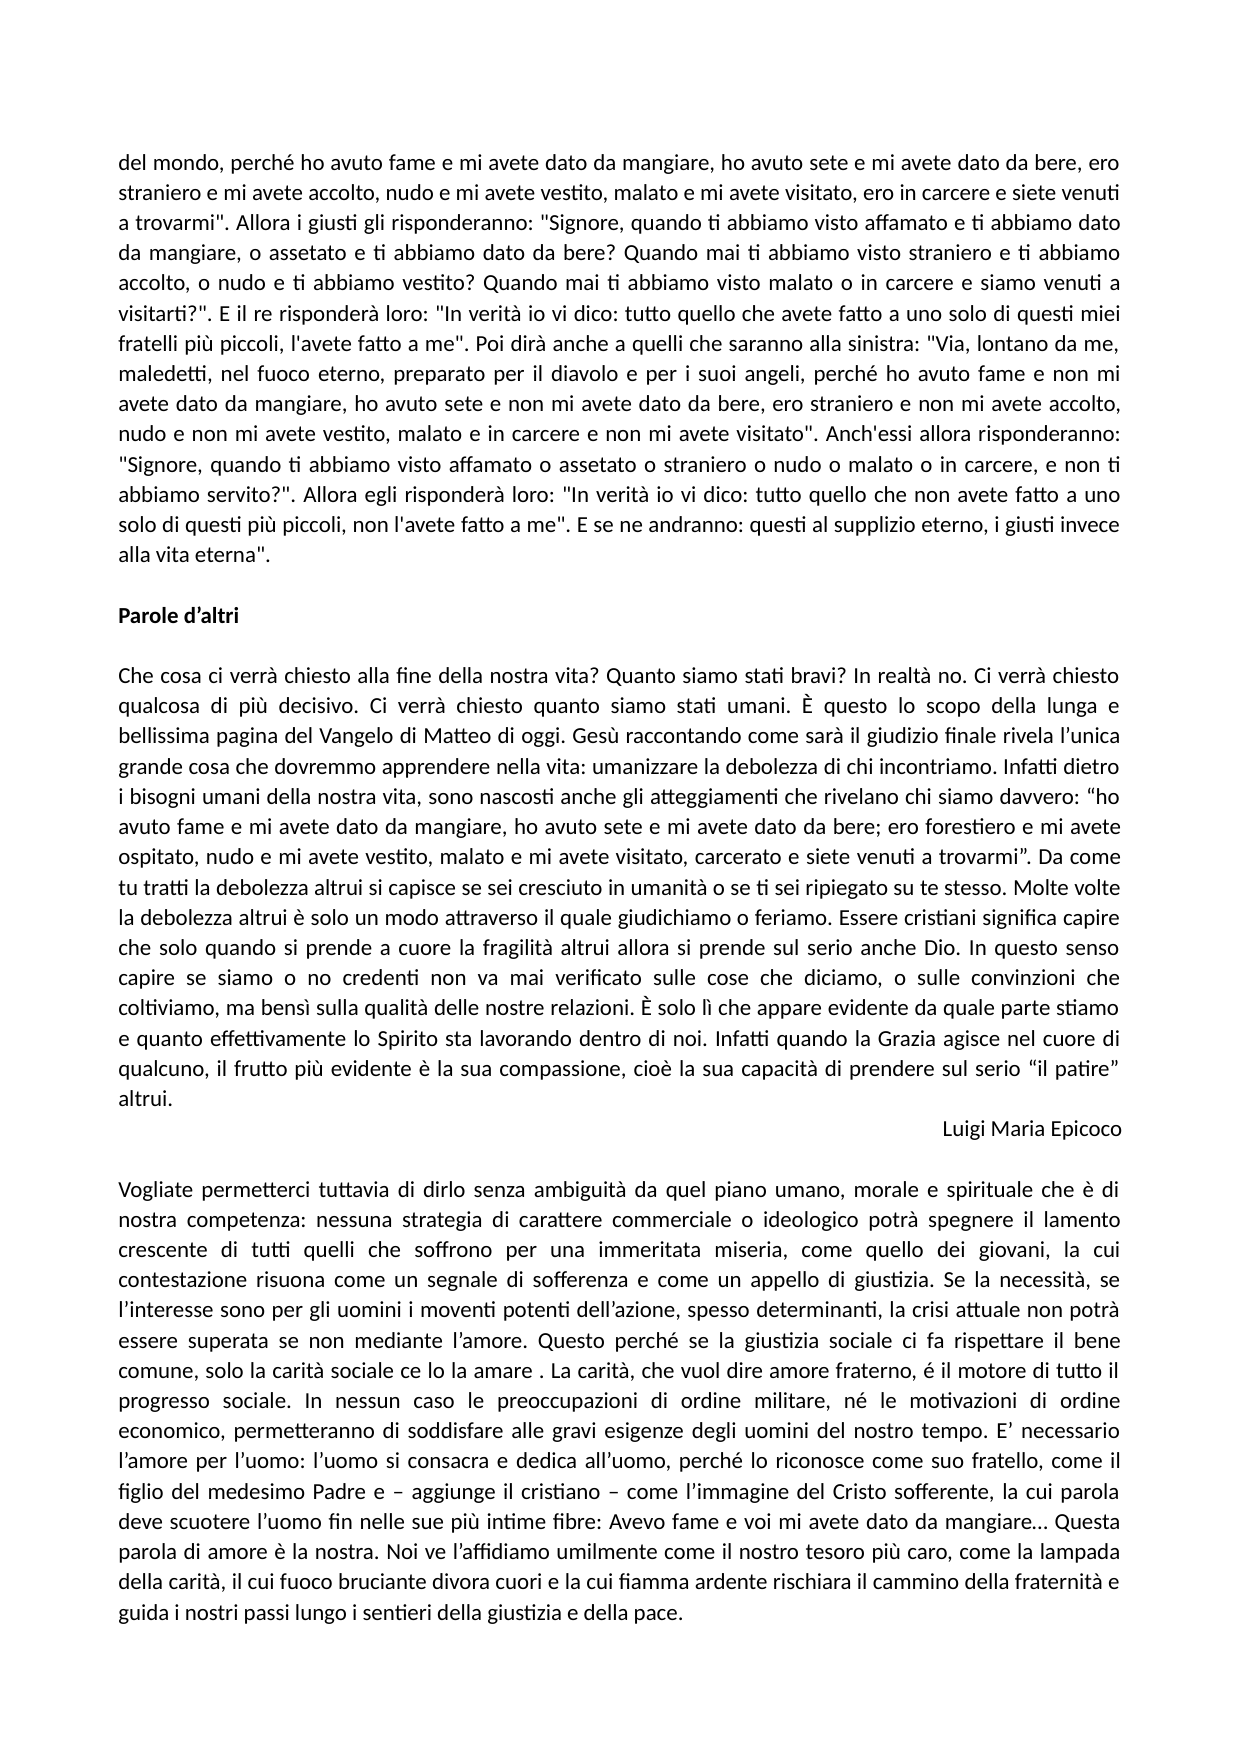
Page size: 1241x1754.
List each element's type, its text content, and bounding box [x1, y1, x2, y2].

text Luigi Maria Epicoco [118, 1114, 1122, 1142]
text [118, 148, 1122, 568]
text Vogliate permetterci tuttavia di dirlo senza ambiguità da quel piano umano, morale e spirituale che è di nostra competenza: nessuna strategia di carattere commerciale o ideologico potrà spegnere il lamento crescente di tutti quelli che soffrono per una immeritata miseria, come quello dei giovani, la cui contestazione risuona come un segnale di sofferenza e come un appello di giustizia. Se la necessità, se l’interesse sono per gli uomini i moventi potenti dell’azione, spesso determinanti, la crisi attuale non potrà essere superata se non mediante l’amore. Questo perché se la giustizia sociale ci fa rispettare il bene comune, solo la carità sociale ce lo la amare . La carità, che vuol dire amore fraterno, é il motore di tutto il progresso sociale. In nessun caso le preoccupazioni di ordine militare, né le motivazioni di ordine economico, permetteranno di soddisfare alle gravi esigenze degli uomini del nostro tempo. E’ necessario l’amore per l’uomo: l’uomo si consacra e dedica all’uomo, perché lo riconosce come suo fratello, come il figlio del medesimo Padre e – aggiunge il cristiano – come l’immagine del Cristo sofferente, la cui parola deve scuotere l’uomo fin nelle sue più intime fibre: Avevo fame e voi mi avete dato da mangiare… Questa parola di amore è la nostra. Noi ve l’affidiamo umilmente come il nostro tesoro più caro, come la lampada della carità, il cui fuoco bruciante divora cuori e la cui fiamma ardente rischiara il cammino della fraternità e guida i nostri passi lungo i sentieri della giustizia e della pace. [118, 1175, 1122, 1626]
text Parole d’altri [118, 601, 1122, 629]
text Che cosa ci verrà chiesto alla fine della nostra vita? Quanto siamo stati bravi? In realtà no. Ci verrà chiesto qualcosa di più decisivo. Ci verrà chiesto quanto siamo stati umani. È questo lo scopo della lunga e bellissima pagina del Vangelo di Matteo di oggi. Gesù raccontando come sarà il giudizio finale rivela l’unica grande cosa che dovremmo apprendere nella vita: umanizzare la debolezza di chi incontriamo. Infatti dietro i bisogni umani della nostra vita, sono nascosti anche gli atteggiamenti che rivelano chi siamo davvero: “ho avuto fame e mi avete dato da mangiare, ho avuto sete e mi avete dato da bere; ero forestiero e mi avete ospitato, nudo e mi avete vestito, malato e mi avete visitato, carcerato e siete venuti a trovarmi”. Da come tu tratti la debolezza altrui si capisce se sei cresciuto in umanità o se ti sei ripiegato su te stesso. Molte volte la debolezza altrui è solo un modo attraverso il quale giudichiamo o feriamo. Essere cristiani significa capire che solo quando si prende a cuore la fragilità altrui allora si prende sul serio anche Dio. In questo senso capire se siamo o no credenti non va mai verificato sulle cose che diciamo, o sulle convinzioni che coltiviamo, ma bensì sulla qualità delle nostre relazioni. È solo lì che appare evidente da quale parte stiamo e quanto effettivamente lo Spirito sta lavorando dentro di noi. Infatti quando la Grazia agisce nel cuore di qualcuno, il frutto più evidente è la sua compassione, cioè la sua capacità di prendere sul serio “il patire” altrui. [118, 661, 1122, 1112]
